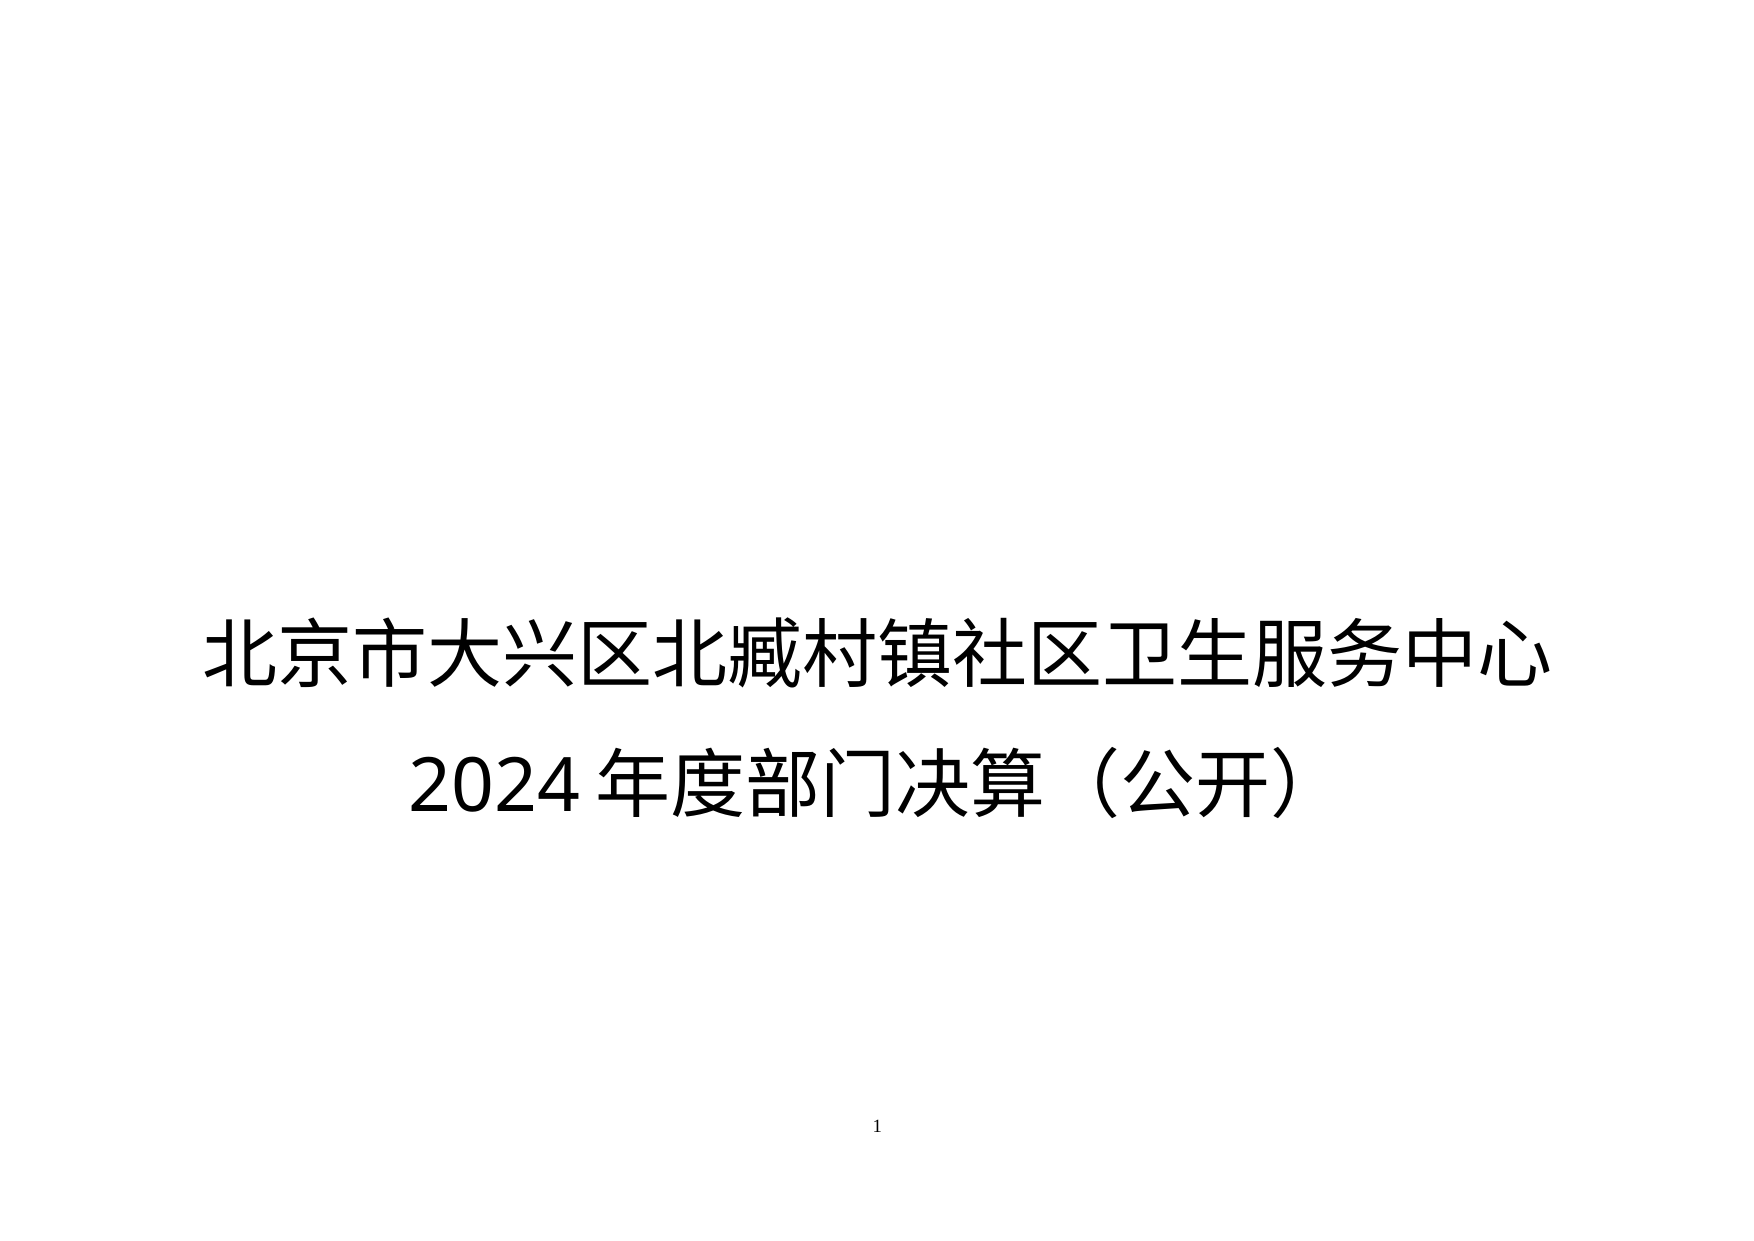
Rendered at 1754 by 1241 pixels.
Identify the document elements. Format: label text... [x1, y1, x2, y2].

text 北京市大兴区北臧村镇社区卫生服务中心 [118, 584, 1636, 714]
text 2024年度部门决算（公开） [118, 714, 1636, 844]
